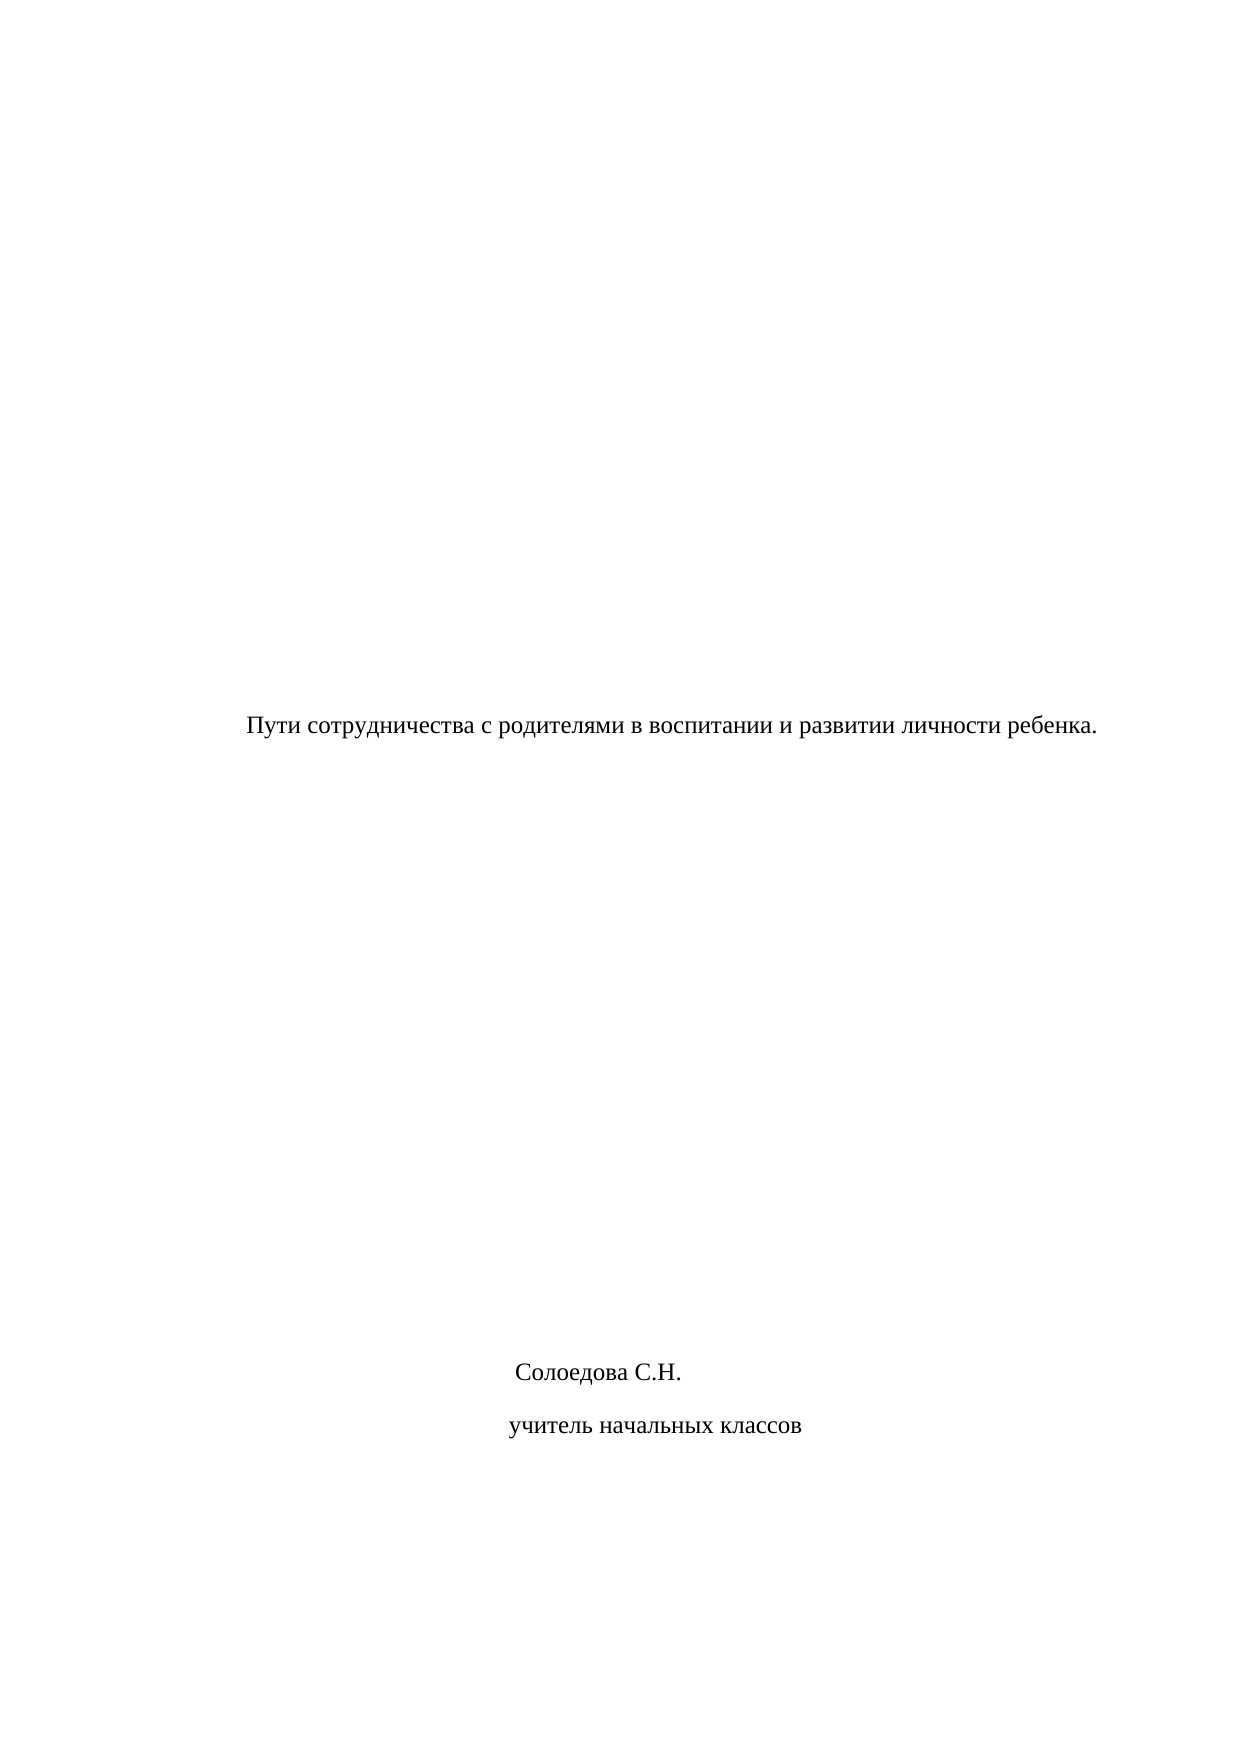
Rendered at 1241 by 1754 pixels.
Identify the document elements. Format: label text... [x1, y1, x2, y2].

text Солоедова С.Н. [177, 1357, 1152, 1386]
text учитель начальных классов [177, 1411, 1152, 1439]
text Пути сотрудничества с родителями в воспитании и развитии личности ребенка. [177, 711, 1152, 739]
